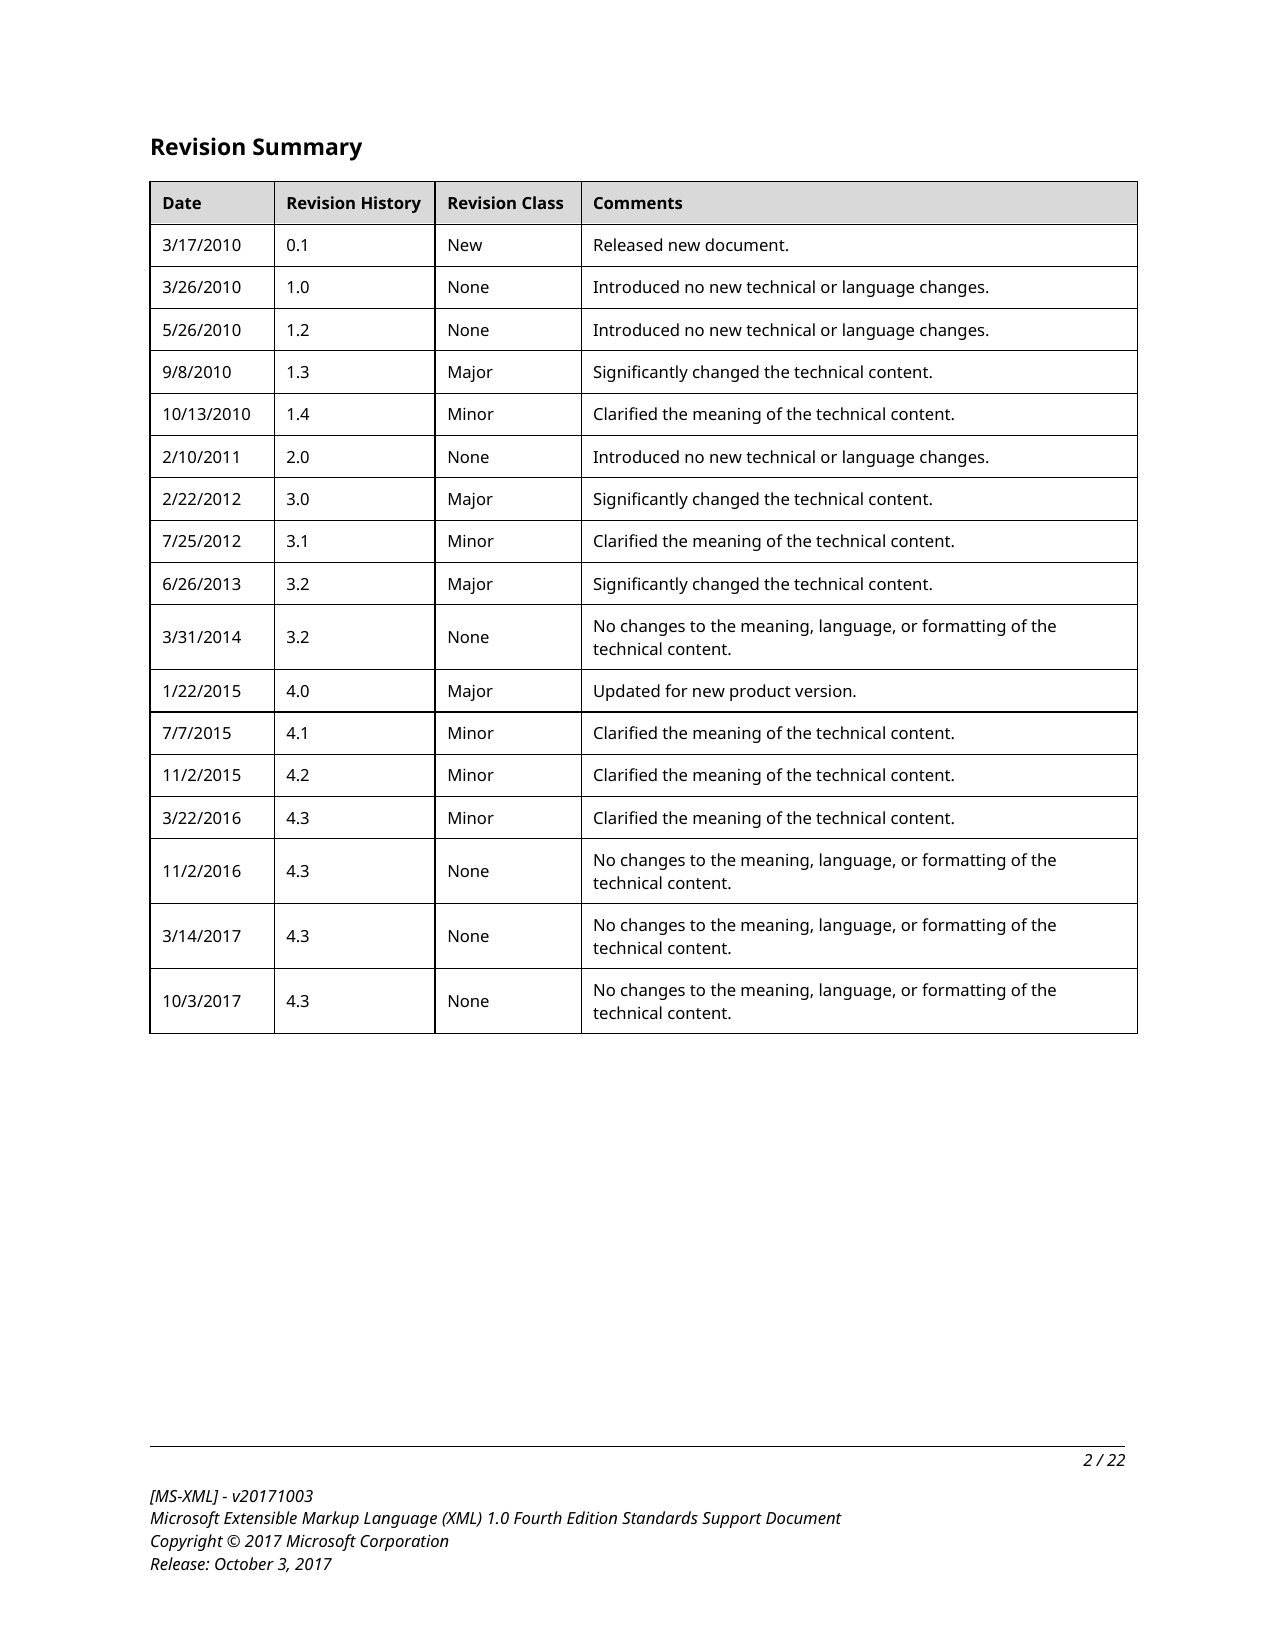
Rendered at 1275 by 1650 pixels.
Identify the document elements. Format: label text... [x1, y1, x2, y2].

table_cell Released new document. [582, 225, 1137, 266]
table_cell 4.3 [275, 797, 434, 838]
table_cell 4.3 [275, 904, 434, 968]
table_cell 3/31/2014 [151, 605, 274, 669]
table_cell 7/7/2015 [151, 713, 274, 754]
table_cell 3/26/2010 [151, 267, 274, 308]
table_cell Significantly changed the technical content. [582, 563, 1137, 604]
table_header Revision History [275, 182, 434, 223]
table_cell Clarified the meaning of the technical content. [582, 521, 1137, 562]
table_cell Minor [436, 713, 581, 754]
table_cell None [436, 309, 581, 350]
table_cell Major [436, 351, 581, 393]
table_cell 9/8/2010 [151, 351, 274, 393]
table_cell 1/22/2015 [151, 670, 274, 711]
table_cell No changes to the meaning, language, or formatting of the technical content. [582, 969, 1137, 1033]
table_cell 1.0 [275, 267, 434, 308]
table_cell Minor [436, 394, 581, 435]
table_cell 3.0 [275, 478, 434, 519]
table_cell 4.2 [275, 755, 434, 796]
table_cell 10/3/2017 [151, 969, 274, 1033]
table_cell 7/25/2012 [151, 521, 274, 562]
table_cell 1.2 [275, 309, 434, 350]
table_cell None [436, 904, 581, 968]
table_cell 5/26/2010 [151, 309, 274, 350]
table_cell Updated for new product version. [582, 670, 1137, 711]
table_cell Clarified the meaning of the technical content. [582, 394, 1137, 435]
table_cell No changes to the meaning, language, or formatting of the technical content. [582, 605, 1137, 669]
table_cell 2/22/2012 [151, 478, 274, 519]
table_cell Clarified the meaning of the technical content. [582, 713, 1137, 754]
table_cell No changes to the meaning, language, or formatting of the technical content. [582, 839, 1137, 903]
table_header Comments [582, 182, 1137, 223]
table_cell 6/26/2013 [151, 563, 274, 604]
table_cell 0.1 [275, 225, 434, 266]
table_cell None [436, 267, 581, 308]
table_header Date [151, 182, 274, 223]
table_cell Minor [436, 797, 581, 838]
table_cell Major [436, 563, 581, 604]
table_cell 4.1 [275, 713, 434, 754]
table_cell Introduced no new technical or language changes. [582, 309, 1137, 350]
table_cell Clarified the meaning of the technical content. [582, 755, 1137, 796]
table_cell 1.4 [275, 394, 434, 435]
table_cell 3.2 [275, 605, 434, 669]
table_cell Introduced no new technical or language changes. [582, 267, 1137, 308]
table_header Revision Class [436, 182, 581, 223]
table_cell None [436, 436, 581, 477]
table_cell Minor [436, 521, 581, 562]
table_cell 10/13/2010 [151, 394, 274, 435]
table_cell 11/2/2016 [151, 839, 274, 903]
table_cell None [436, 605, 581, 669]
table_cell 3/17/2010 [151, 225, 274, 266]
table_cell None [436, 839, 581, 903]
table_cell Minor [436, 755, 581, 796]
table_cell Major [436, 478, 581, 519]
table_cell 11/2/2015 [151, 755, 274, 796]
table_cell Introduced no new technical or language changes. [582, 436, 1137, 477]
table_cell 4.3 [275, 969, 434, 1033]
table_cell 2/10/2011 [151, 436, 274, 477]
table_cell 3.2 [275, 563, 434, 604]
table_cell No changes to the meaning, language, or formatting of the technical content. [582, 904, 1137, 968]
table_cell 2.0 [275, 436, 434, 477]
table_cell 4.3 [275, 839, 434, 903]
table_cell Major [436, 670, 581, 711]
text Revision Summary [150, 131, 1125, 162]
table_cell Significantly changed the technical content. [582, 351, 1137, 393]
table_cell 3/14/2017 [151, 904, 274, 968]
table_cell Significantly changed the technical content. [582, 478, 1137, 519]
table_cell 4.0 [275, 670, 434, 711]
table_cell Clarified the meaning of the technical content. [582, 797, 1137, 838]
table_cell New [436, 225, 581, 266]
table_cell 3.1 [275, 521, 434, 562]
table_cell 1.3 [275, 351, 434, 393]
table_cell None [436, 969, 581, 1033]
table_cell 3/22/2016 [151, 797, 274, 838]
